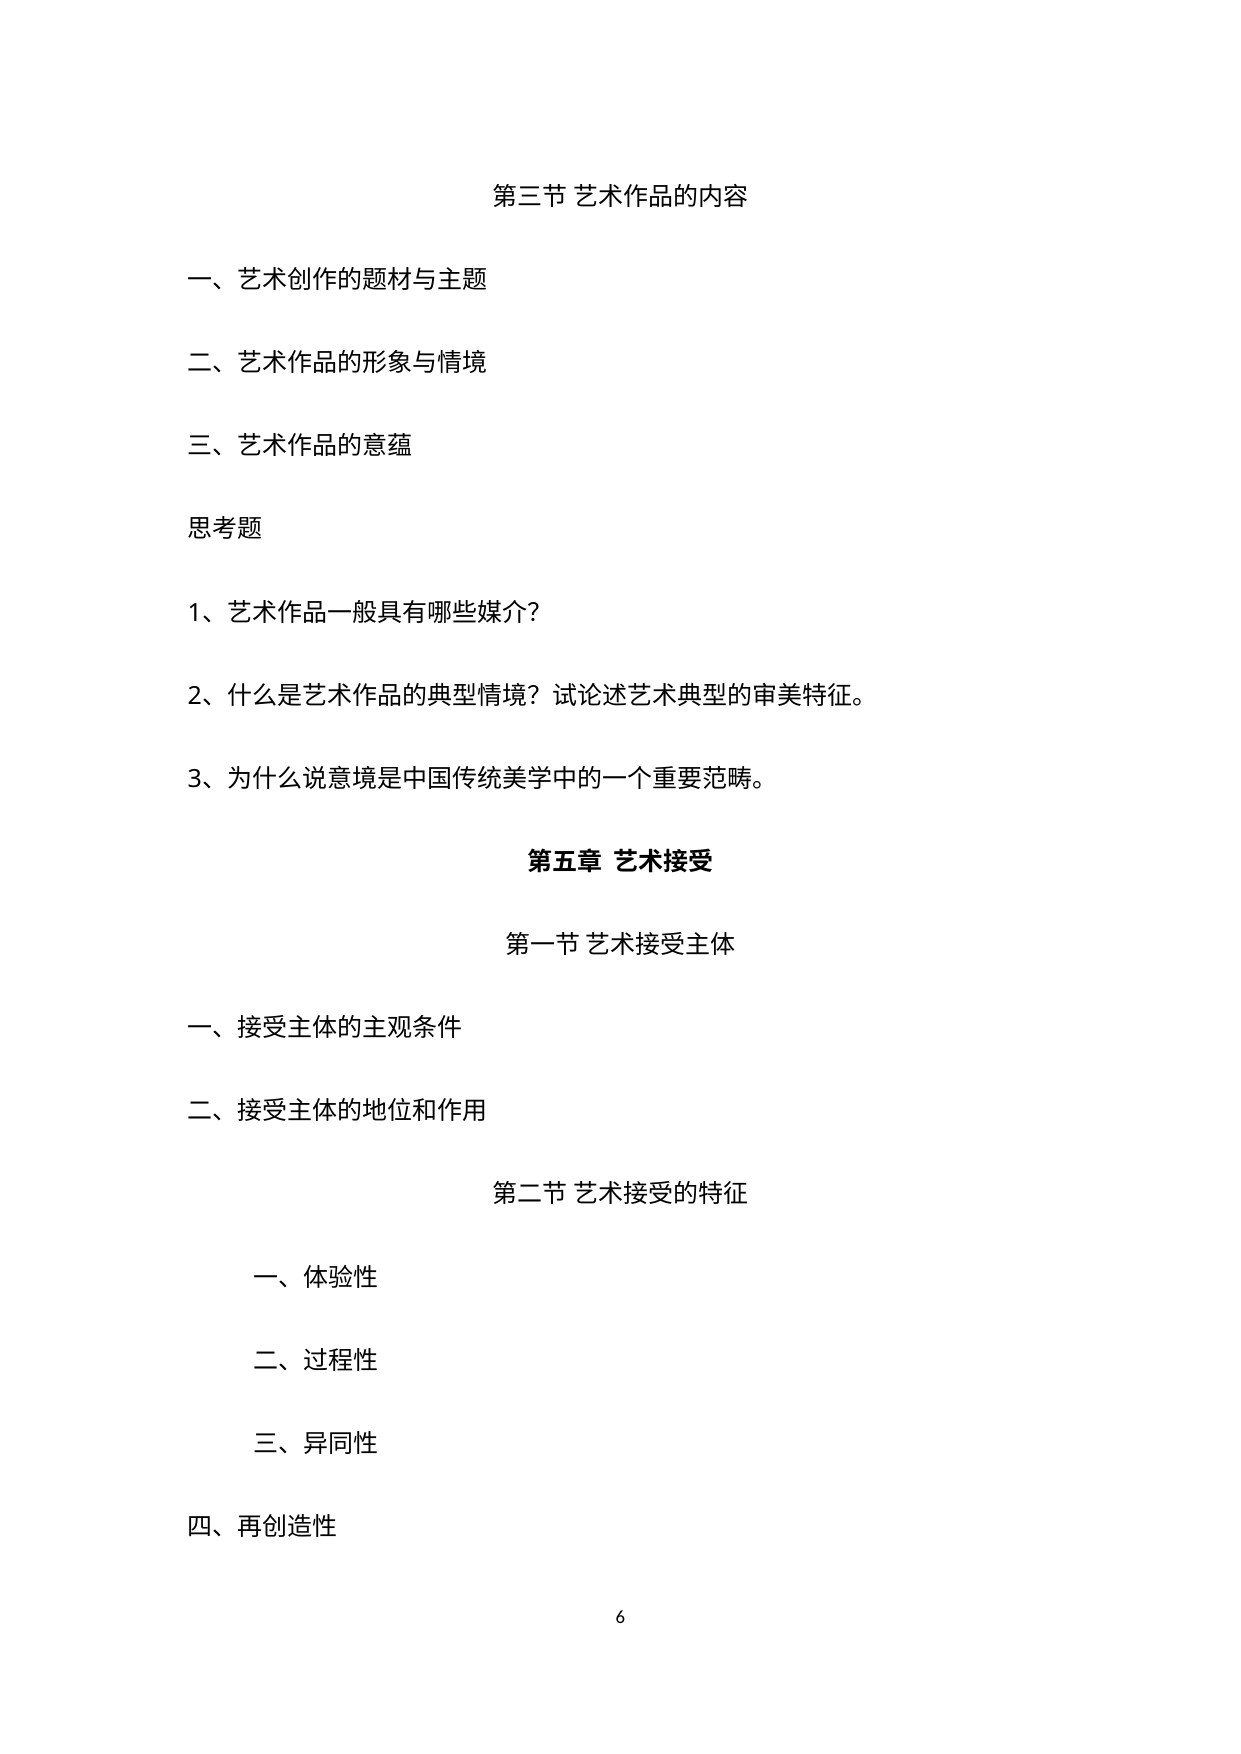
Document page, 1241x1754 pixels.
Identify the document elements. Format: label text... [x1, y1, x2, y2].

text 3、为什么说意境是中国传统美学中的一个重要范畴。 [187, 744, 1053, 809]
text 一、接受主体的主观条件 [187, 993, 1053, 1058]
text 一、体验性 [253, 1243, 1053, 1308]
text 第三节 艺术作品的内容 [187, 162, 1053, 227]
text 一、艺术创作的题材与主题 [187, 245, 1053, 310]
text 第二节 艺术接受的特征 [187, 1159, 1053, 1224]
text 三、异同性 [253, 1409, 1053, 1474]
text 1、艺术作品一般具有哪些媒介？ [187, 578, 1053, 643]
text 2、什么是艺术作品的典型情境？试论述艺术典型的审美特征。 [187, 661, 1053, 726]
text 三、艺术作品的意蕴 [187, 411, 1053, 476]
text 二、接受主体的地位和作用 [187, 1076, 1053, 1141]
text 第五章 艺术接受 [187, 827, 1053, 892]
text 第一节 艺术接受主体 [187, 910, 1053, 975]
text 二、艺术作品的形象与情境 [187, 328, 1053, 393]
text 四、再创造性 [187, 1492, 1053, 1557]
text 思考题 [187, 494, 1053, 559]
text 二、过程性 [253, 1326, 1053, 1391]
